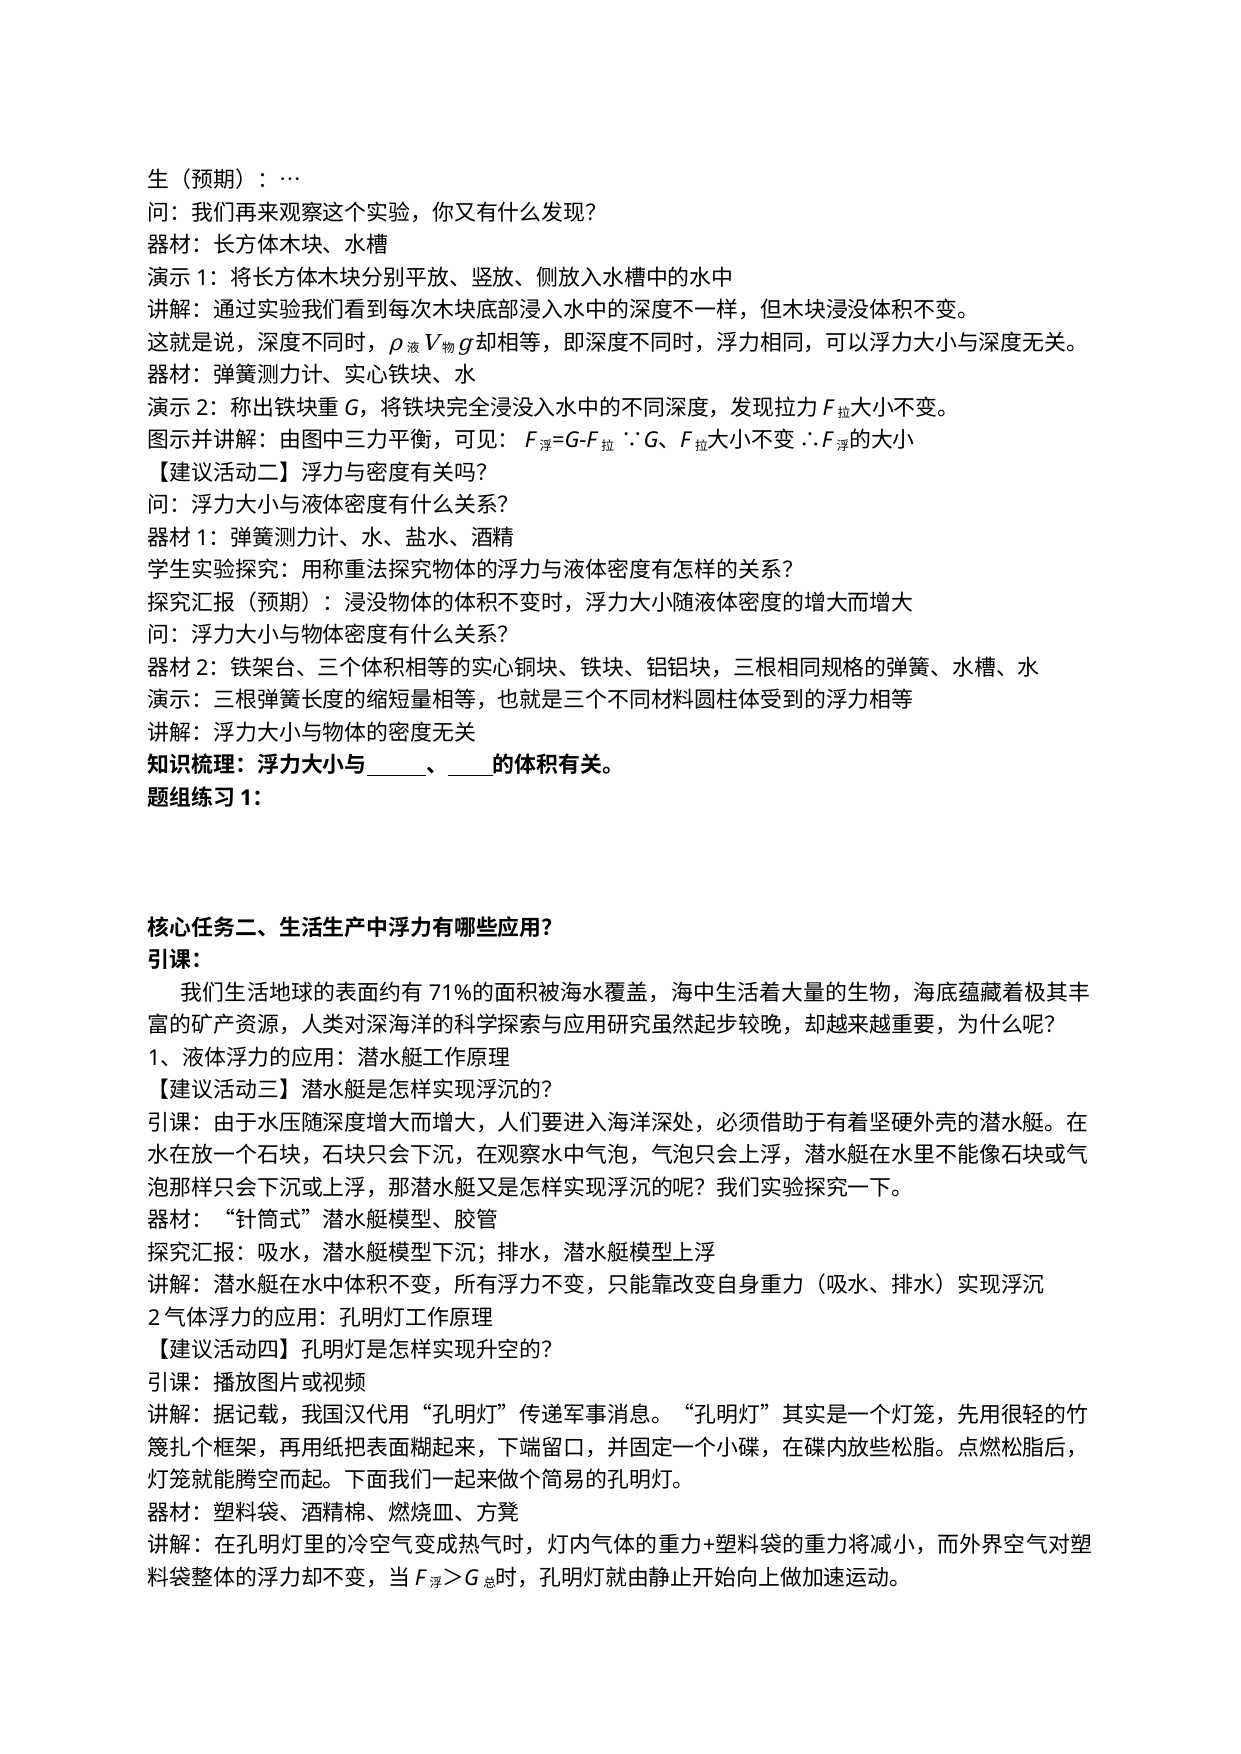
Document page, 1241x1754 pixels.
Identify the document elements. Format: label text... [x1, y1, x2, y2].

text 器材：“针筒式”潜水艇模型、胶管 [148, 1202, 1092, 1234]
text 生（预期）：… [148, 162, 1092, 194]
text 引课：由于水压随深度增大而增大，人们要进入海洋深处，必须借助于有着坚硬外壳的潜水艇。在水在放一个石块，石块只会下沉，在观察水中气泡，气泡只会上浮，潜水艇在水里不能像石块或气泡那样只会下沉或上浮，那潜水艇又是怎样实现浮沉的呢？我们实验探究一下。 [148, 1104, 1092, 1202]
text 探究汇报（预期）：浸没物体的体积不变时，浮力大小随液体密度的增大而增大 [148, 584, 1092, 617]
text 器材：塑料袋、酒精棉、燃烧皿、方凳 [148, 1494, 1092, 1527]
text 2气体浮力的应用：孔明灯工作原理 [148, 1299, 1092, 1332]
text 【建议活动四】孔明灯是怎样实现升空的？ [148, 1332, 1092, 1364]
text 知识梳理：浮力大小与 、 的体积有关。 [148, 747, 1092, 779]
text 讲解：通过实验我们看到每次木块底部浸入水中的深度不一样，但木块浸没体积不变。 [148, 292, 1092, 324]
text 讲解：浮力大小与物体的密度无关 [148, 714, 1092, 747]
text 这就是说，深度不同时，ρ液V物 g却相等，即深度不同时，浮力相同，可以浮力大小与深度无关。 [148, 324, 1092, 357]
text 问：我们再来观察这个实验，你又有什么发现？ [148, 194, 1092, 227]
text 引课： [148, 942, 1092, 974]
text 讲解：在孔明灯里的冷空气变成热气时，灯内气体的重力+塑料袋的重力将减小，而外界空气对塑料袋整体的浮力却不变，当F浮＞G总时，孔明灯就由静止开始向上做加速运动。 [148, 1527, 1092, 1592]
text 引课：播放图片或视频 [148, 1364, 1092, 1397]
text 题组练习1： [148, 779, 1092, 812]
text 讲解：潜水艇在水中体积不变，所有浮力不变，只能靠改变自身重力（吸水、排水）实现浮沉 [148, 1267, 1092, 1299]
text 1、液体浮力的应用：潜水艇工作原理 [148, 1039, 1092, 1072]
text 演示2：称出铁块重G，将铁块完全浸没入水中的不同深度，发现拉力F拉大小不变。 [148, 389, 1092, 422]
text 演示：三根弹簧长度的缩短量相等，也就是三个不同材料圆柱体受到的浮力相等 [148, 682, 1092, 714]
text 【建议活动三】潜水艇是怎样实现浮沉的？ [148, 1072, 1092, 1104]
text 探究汇报：吸水，潜水艇模型下沉；排水，潜水艇模型上浮 [148, 1234, 1092, 1267]
text 【建议活动二】浮力与密度有关吗？ [148, 454, 1092, 487]
text 学生实验探究：用称重法探究物体的浮力与液体密度有怎样的关系？ [148, 552, 1092, 584]
text 问：浮力大小与物体密度有什么关系？ [148, 617, 1092, 649]
text 器材：长方体木块、水槽 [148, 227, 1092, 259]
text 器材1：弹簧测力计、水、盐水、酒精 [148, 519, 1092, 552]
text 问：浮力大小与液体密度有什么关系？ [148, 487, 1092, 519]
text 器材2：铁架台、三个体积相等的实心铜块、铁块、铝铝块，三根相同规格的弹簧、水槽、水 [148, 649, 1092, 682]
text 图示并讲解：由图中三力平衡，可见： F浮=G-F拉 ∵G、F拉大小不变 ∴F浮的大小 [148, 422, 1092, 454]
text 讲解：据记载，我国汉代用“孔明灯”传递军事消息。“孔明灯”其实是一个灯笼，先用很轻的竹篾扎个框架，再用纸把表面糊起来，下端留口，并固定一个小碟，在碟内放些松脂。点燃松脂后，灯笼就能腾空而起。下面我们一起来做个简易的孔明灯。 [148, 1397, 1092, 1494]
text 器材：弹簧测力计、实心铁块、水 [148, 357, 1092, 389]
text 演示1：将长方体木块分别平放、竖放、侧放入水槽中的水中 [148, 259, 1092, 292]
text 我们生活地球的表面约有71%的面积被海水覆盖，海中生活着大量的生物，海底蕴藏着极其丰富的矿产资源，人类对深海洋的科学探索与应用研究虽然起步较晚，却越来越重要，为什么呢？ [148, 974, 1092, 1039]
text 核心任务二、生活生产中浮力有哪些应用？ [148, 909, 1092, 942]
